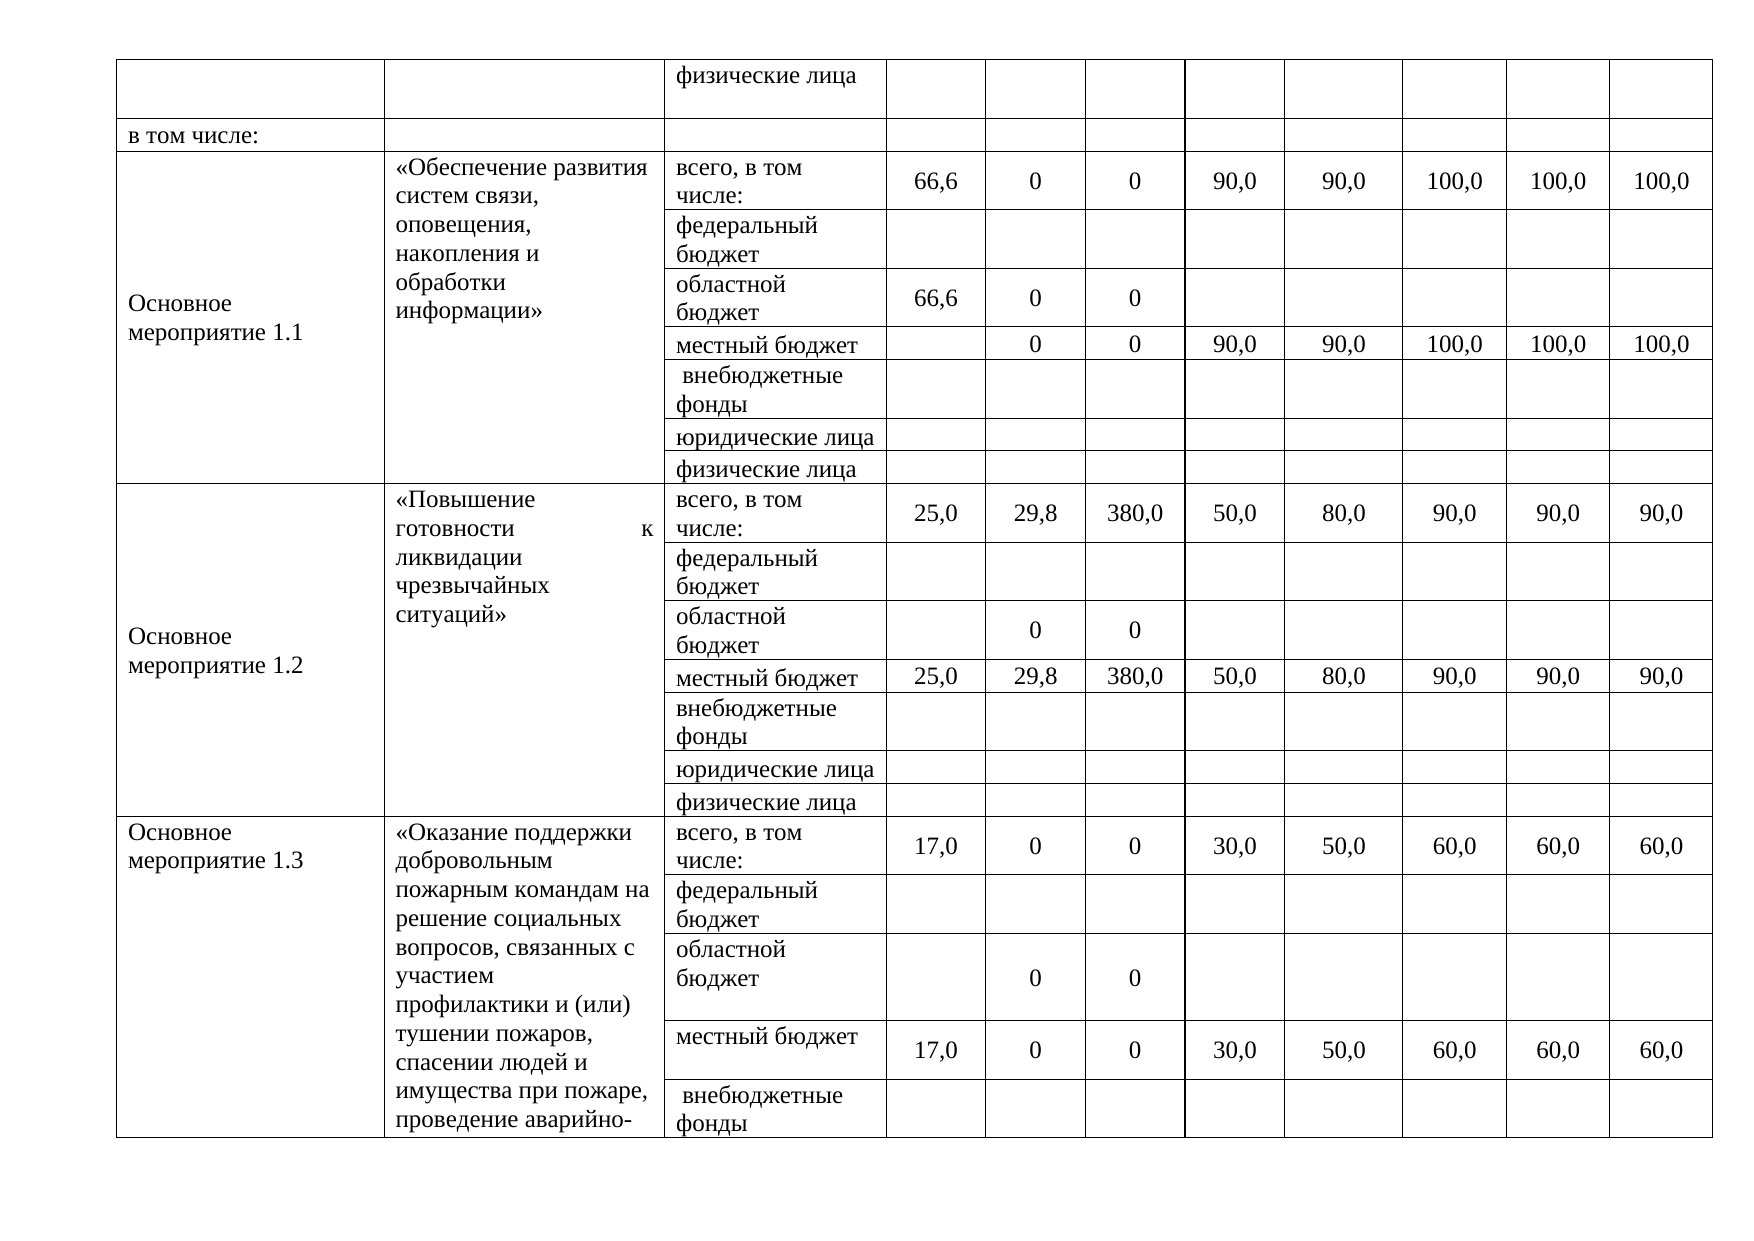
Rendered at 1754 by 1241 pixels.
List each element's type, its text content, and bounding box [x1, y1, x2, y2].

table_cell [986, 875, 1085, 933]
table_cell [887, 327, 985, 359]
table_cell [1403, 210, 1506, 268]
table_cell 80,0 [1285, 660, 1402, 692]
table_cell [1086, 543, 1184, 600]
table_cell [887, 210, 985, 268]
table_cell [1186, 875, 1284, 933]
table_cell 30,0 [1186, 817, 1284, 874]
table_cell [887, 875, 985, 933]
table_cell [1403, 1080, 1506, 1137]
table_cell 90,0 [1507, 484, 1609, 542]
table_cell 0 [1086, 934, 1184, 1020]
table_cell [1610, 601, 1712, 659]
table_cell [1403, 419, 1506, 450]
table_cell [1507, 269, 1609, 326]
table_cell [887, 934, 985, 1020]
table_cell [1403, 784, 1506, 816]
table_cell «Оказание поддержки добровольным пожарным командам на решение социальных вопросов, связанных с участием профилактики и (или) тушении пожаров, спасении людей и имущества при пожаре, проведение аварийно-спасательных работ и оказание помощи пострадавшим» [385, 817, 664, 1137]
table_cell [887, 451, 985, 483]
table_cell 60,0 [1507, 1021, 1609, 1079]
table_cell [1403, 934, 1506, 1020]
table_cell физические лица [665, 60, 886, 118]
table_cell [1086, 360, 1184, 417]
table_cell [986, 119, 1085, 151]
table_cell 0 [1086, 269, 1184, 326]
table_cell 50,0 [1285, 817, 1402, 874]
table_cell [1507, 934, 1609, 1020]
table_cell Основное мероприятие 1.1 [117, 152, 384, 483]
table_cell [1610, 934, 1712, 1020]
table_cell 90,0 [1285, 327, 1402, 359]
table_cell [1086, 751, 1184, 783]
table_cell [986, 360, 1085, 417]
table_cell [1610, 210, 1712, 268]
table_cell [1186, 269, 1284, 326]
table_cell 60,0 [1403, 817, 1506, 874]
table_cell [986, 210, 1085, 268]
table_cell 90,0 [1507, 660, 1609, 692]
table_cell 50,0 [1186, 660, 1284, 692]
table_cell [1610, 360, 1712, 417]
table_cell [986, 543, 1085, 600]
table_cell областной бюджет [665, 269, 886, 326]
table_cell [1285, 751, 1402, 783]
table_cell всего, в том числе: [665, 152, 886, 209]
table_cell 0 [1086, 601, 1184, 659]
table_cell [1507, 210, 1609, 268]
table_cell [1285, 360, 1402, 417]
table_cell 25,0 [887, 484, 985, 542]
table_cell федеральный бюджет [665, 875, 886, 933]
table_cell федеральный бюджет [665, 210, 886, 268]
table_cell [1507, 784, 1609, 816]
table_cell 0 [986, 601, 1085, 659]
table_cell [1285, 210, 1402, 268]
table_cell [1285, 451, 1402, 483]
table_cell 100,0 [1403, 152, 1506, 209]
table_cell [1507, 601, 1609, 659]
table_cell [1610, 693, 1712, 750]
table_cell Основное мероприятие 1.2 [117, 484, 384, 816]
table_cell [986, 751, 1085, 783]
table_cell [887, 601, 985, 659]
table_cell [1610, 119, 1712, 151]
table_cell [986, 451, 1085, 483]
table_cell [1403, 543, 1506, 600]
table_cell [1086, 210, 1184, 268]
table_cell [1186, 1080, 1284, 1137]
table_cell 100,0 [1610, 327, 1712, 359]
table_cell [1285, 419, 1402, 450]
table_cell [1403, 601, 1506, 659]
table_cell 90,0 [1403, 484, 1506, 542]
table_cell [986, 419, 1085, 450]
table_cell [1403, 119, 1506, 151]
table_cell областной бюджет [665, 934, 886, 1020]
table_cell [1186, 751, 1284, 783]
table_cell [1507, 543, 1609, 600]
table_cell федеральный бюджет [665, 543, 886, 600]
table_cell [1610, 875, 1712, 933]
table_cell «Повышение готовности к ликвидации чрезвычайных ситуаций» [385, 484, 664, 816]
table_cell [986, 693, 1085, 750]
table_cell местный бюджет [665, 1021, 886, 1079]
table_cell физические лица [665, 784, 886, 816]
table_cell 0 [1086, 327, 1184, 359]
table_cell 0 [986, 152, 1085, 209]
table_cell 17,0 [887, 1021, 985, 1079]
table_cell 66,6 [887, 152, 985, 209]
table_cell областной бюджет [665, 601, 886, 659]
table_cell [1086, 875, 1184, 933]
table_cell 90,0 [1610, 660, 1712, 692]
table_cell [1186, 451, 1284, 483]
table_cell 90,0 [1403, 660, 1506, 692]
table_cell [1285, 601, 1402, 659]
table_cell [1403, 875, 1506, 933]
table_cell [1285, 119, 1402, 151]
table_cell [1403, 360, 1506, 417]
table_cell всего, в том числе: [665, 817, 886, 874]
table_cell 60,0 [1610, 1021, 1712, 1079]
table_cell [1086, 60, 1184, 118]
table_cell [887, 751, 985, 783]
table_cell [1086, 419, 1184, 450]
table_cell 60,0 [1507, 817, 1609, 874]
table_cell [1285, 543, 1402, 600]
table_cell [1186, 419, 1284, 450]
table_cell [1507, 875, 1609, 933]
table_cell [1507, 1080, 1609, 1137]
table_cell 30,0 [1186, 1021, 1284, 1079]
table_cell 0 [986, 269, 1085, 326]
table_cell [1186, 210, 1284, 268]
table_cell [887, 543, 985, 600]
table_cell 100,0 [1507, 152, 1609, 209]
table_cell [1186, 601, 1284, 659]
table_cell 380,0 [1086, 484, 1184, 542]
table_cell [1507, 60, 1609, 118]
table_cell [1610, 784, 1712, 816]
table_cell 380,0 [1086, 660, 1184, 692]
table_cell [1285, 269, 1402, 326]
table_cell физические лица [665, 451, 886, 483]
table_cell [1086, 784, 1184, 816]
table_cell [1403, 269, 1506, 326]
table_cell 29,8 [986, 484, 1085, 542]
table_cell [1610, 1080, 1712, 1137]
table_cell 0 [1086, 1021, 1184, 1079]
table_cell [1186, 119, 1284, 151]
table_cell [887, 419, 985, 450]
table_cell [1285, 784, 1402, 816]
table_cell внебюджетные фонды [665, 693, 886, 750]
table_cell [1186, 784, 1284, 816]
table_cell [1507, 419, 1609, 450]
table_cell [1285, 1080, 1402, 1137]
table_cell [1610, 451, 1712, 483]
table_cell [986, 60, 1085, 118]
table_cell 29,8 [986, 660, 1085, 692]
table_cell юридические лица [665, 751, 886, 783]
table_cell 90,0 [1186, 152, 1284, 209]
table_cell [887, 60, 985, 118]
table_cell [1403, 693, 1506, 750]
table_cell в том числе: [117, 119, 384, 151]
table_cell [1186, 934, 1284, 1020]
table_cell Основное мероприятие 1.3 [117, 817, 384, 1137]
table_cell 66,6 [887, 269, 985, 326]
table_cell юридические лица [665, 419, 886, 450]
table_cell [1507, 693, 1609, 750]
table_cell [1086, 451, 1184, 483]
table_cell [1507, 119, 1609, 151]
table_cell [1507, 360, 1609, 417]
table_cell [1507, 751, 1609, 783]
table_cell [1186, 543, 1284, 600]
table_cell [887, 1080, 985, 1137]
table_cell 50,0 [1285, 1021, 1402, 1079]
table_cell 25,0 [887, 660, 985, 692]
table_cell 0 [1086, 817, 1184, 874]
table_cell внебюджетные фонды [665, 360, 886, 417]
table_cell 0 [986, 934, 1085, 1020]
table_cell 60,0 [1610, 817, 1712, 874]
table_cell 17,0 [887, 817, 985, 874]
table_cell местный бюджет [665, 660, 886, 692]
table_cell 90,0 [1186, 327, 1284, 359]
table_cell [1403, 751, 1506, 783]
table_cell [887, 360, 985, 417]
table_cell 0 [1086, 152, 1184, 209]
table_cell [1086, 119, 1184, 151]
table_cell [1507, 451, 1609, 483]
table_cell [385, 119, 664, 151]
table_cell 90,0 [1285, 152, 1402, 209]
table_cell 100,0 [1507, 327, 1609, 359]
table_cell 90,0 [1610, 484, 1712, 542]
table_cell местный бюджет [665, 327, 886, 359]
table_cell [986, 1080, 1085, 1137]
table_cell [887, 119, 985, 151]
table_cell [1610, 269, 1712, 326]
table_cell 100,0 [1403, 327, 1506, 359]
table_cell [1403, 451, 1506, 483]
table_cell [1403, 60, 1506, 118]
table_cell [1610, 60, 1712, 118]
table_cell 0 [986, 1021, 1085, 1079]
table_cell 100,0 [1610, 152, 1712, 209]
table_cell 0 [986, 327, 1085, 359]
table_cell [1610, 751, 1712, 783]
table_cell [1610, 543, 1712, 600]
table_cell [887, 784, 985, 816]
table_cell «Обеспечение развития систем связи, оповещения, накопления и обработки информации» [385, 152, 664, 483]
table_cell [1610, 419, 1712, 450]
table_cell [887, 693, 985, 750]
table_cell [986, 784, 1085, 816]
table_cell [1186, 360, 1284, 417]
table_cell [1186, 693, 1284, 750]
table_cell всего, в том числе: [665, 484, 886, 542]
table_cell 0 [986, 817, 1085, 874]
table_cell [1285, 875, 1402, 933]
table_cell [1186, 60, 1284, 118]
table_cell 50,0 [1186, 484, 1284, 542]
table_cell [1285, 693, 1402, 750]
table_cell [1285, 934, 1402, 1020]
table_cell внебюджетные фонды [665, 1080, 886, 1137]
table_cell 80,0 [1285, 484, 1402, 542]
table_cell [1285, 60, 1402, 118]
table_cell 60,0 [1403, 1021, 1506, 1079]
table_cell [1086, 1080, 1184, 1137]
table_cell [1086, 693, 1184, 750]
table_cell [665, 119, 886, 151]
